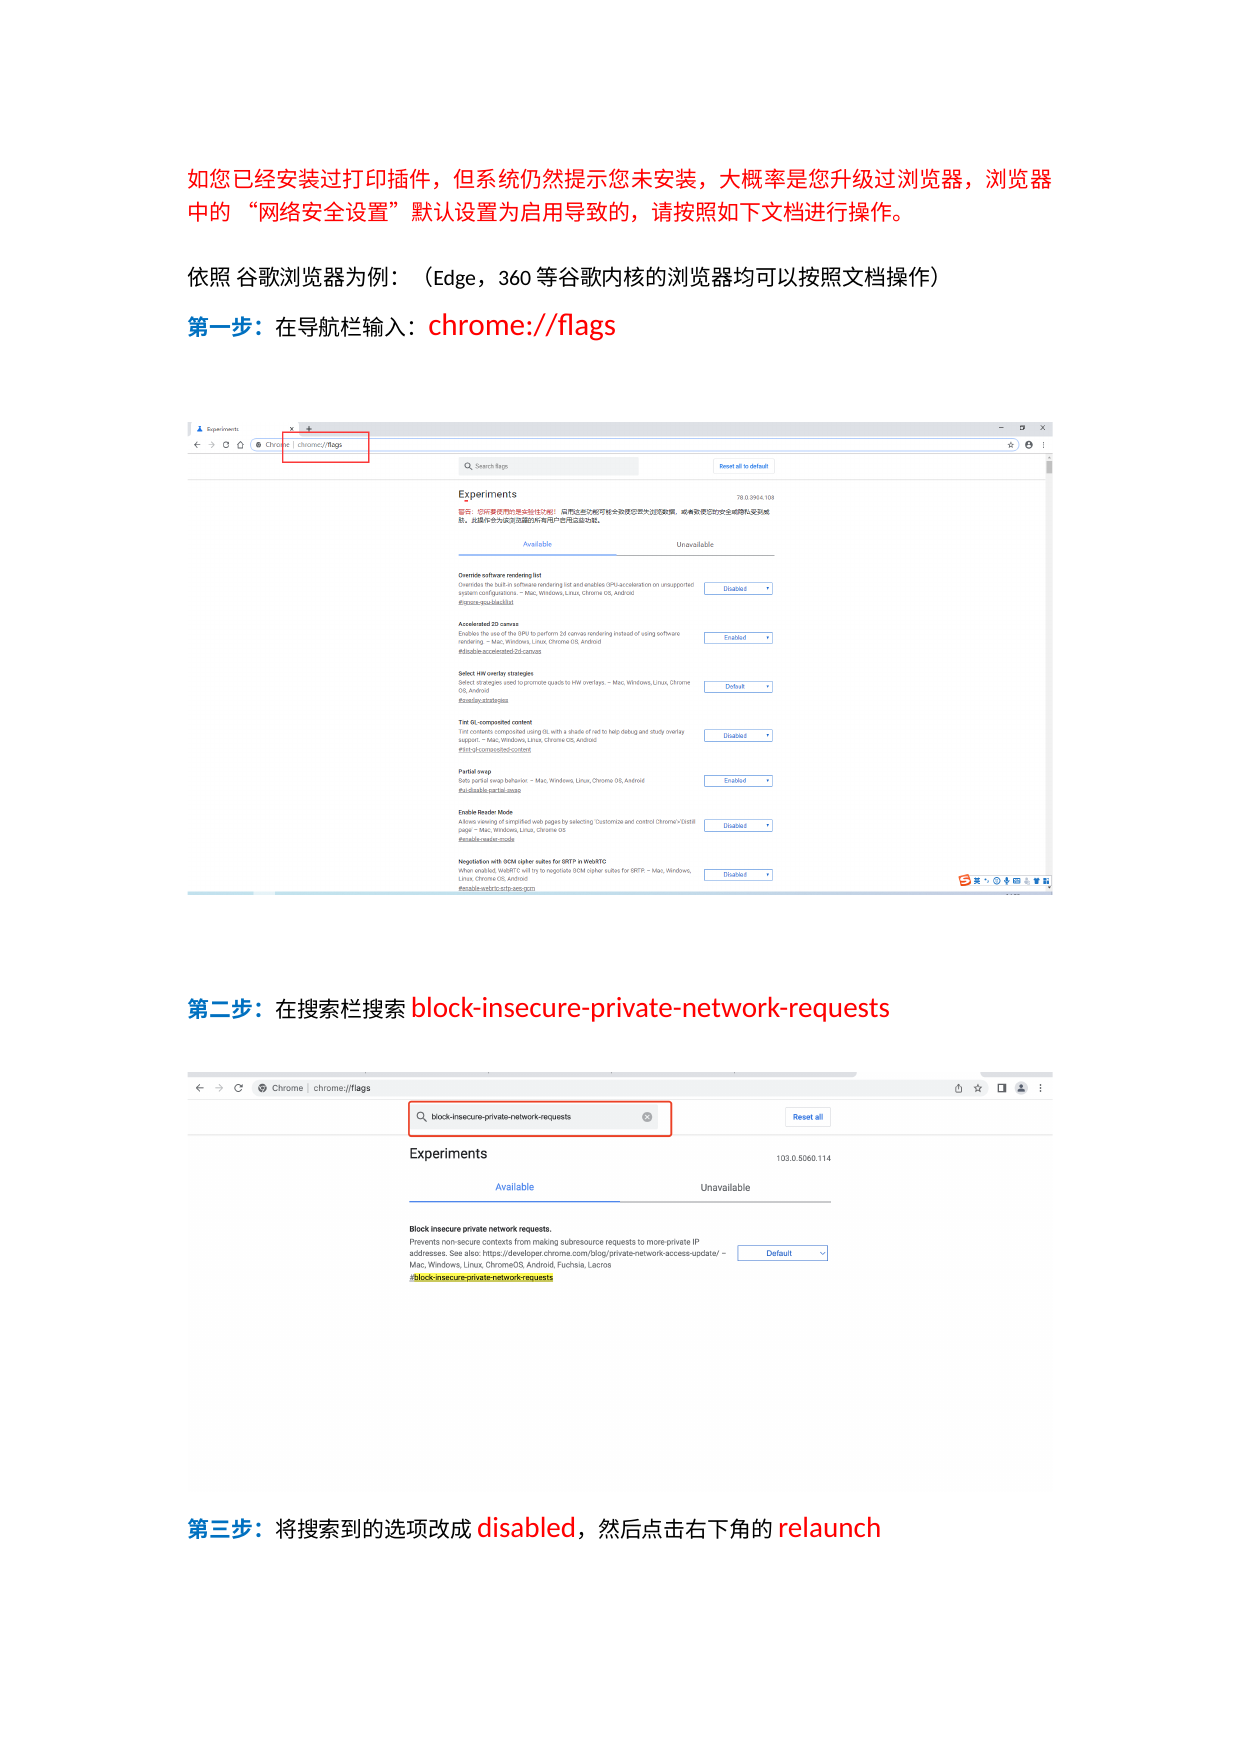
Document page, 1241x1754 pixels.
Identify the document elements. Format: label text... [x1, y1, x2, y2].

text 第一步：在导航栏输入：chrome://flags [187, 292, 1053, 357]
text 如您已经安装过打印插件，但系统仍然提示您未安装，大概率是您升级过浏览器，浏览器中的 “网络安全设置”默认设置为启用导致的，请按照如下文档进行操作。 [187, 162, 1053, 227]
text 第二步：在搜索栏搜索block-insecure-private-network-requests [187, 974, 1053, 1039]
picture [187, 422, 1053, 895]
picture [187, 1072, 1053, 1492]
text 依照 谷歌浏览器为例：（Edge，360 等谷歌内核的浏览器均可以按照文档操作） [187, 259, 1053, 292]
text 第三步：将搜索到的选项改成 disabled，然后点击右下角的 relaunch [187, 1494, 1053, 1559]
